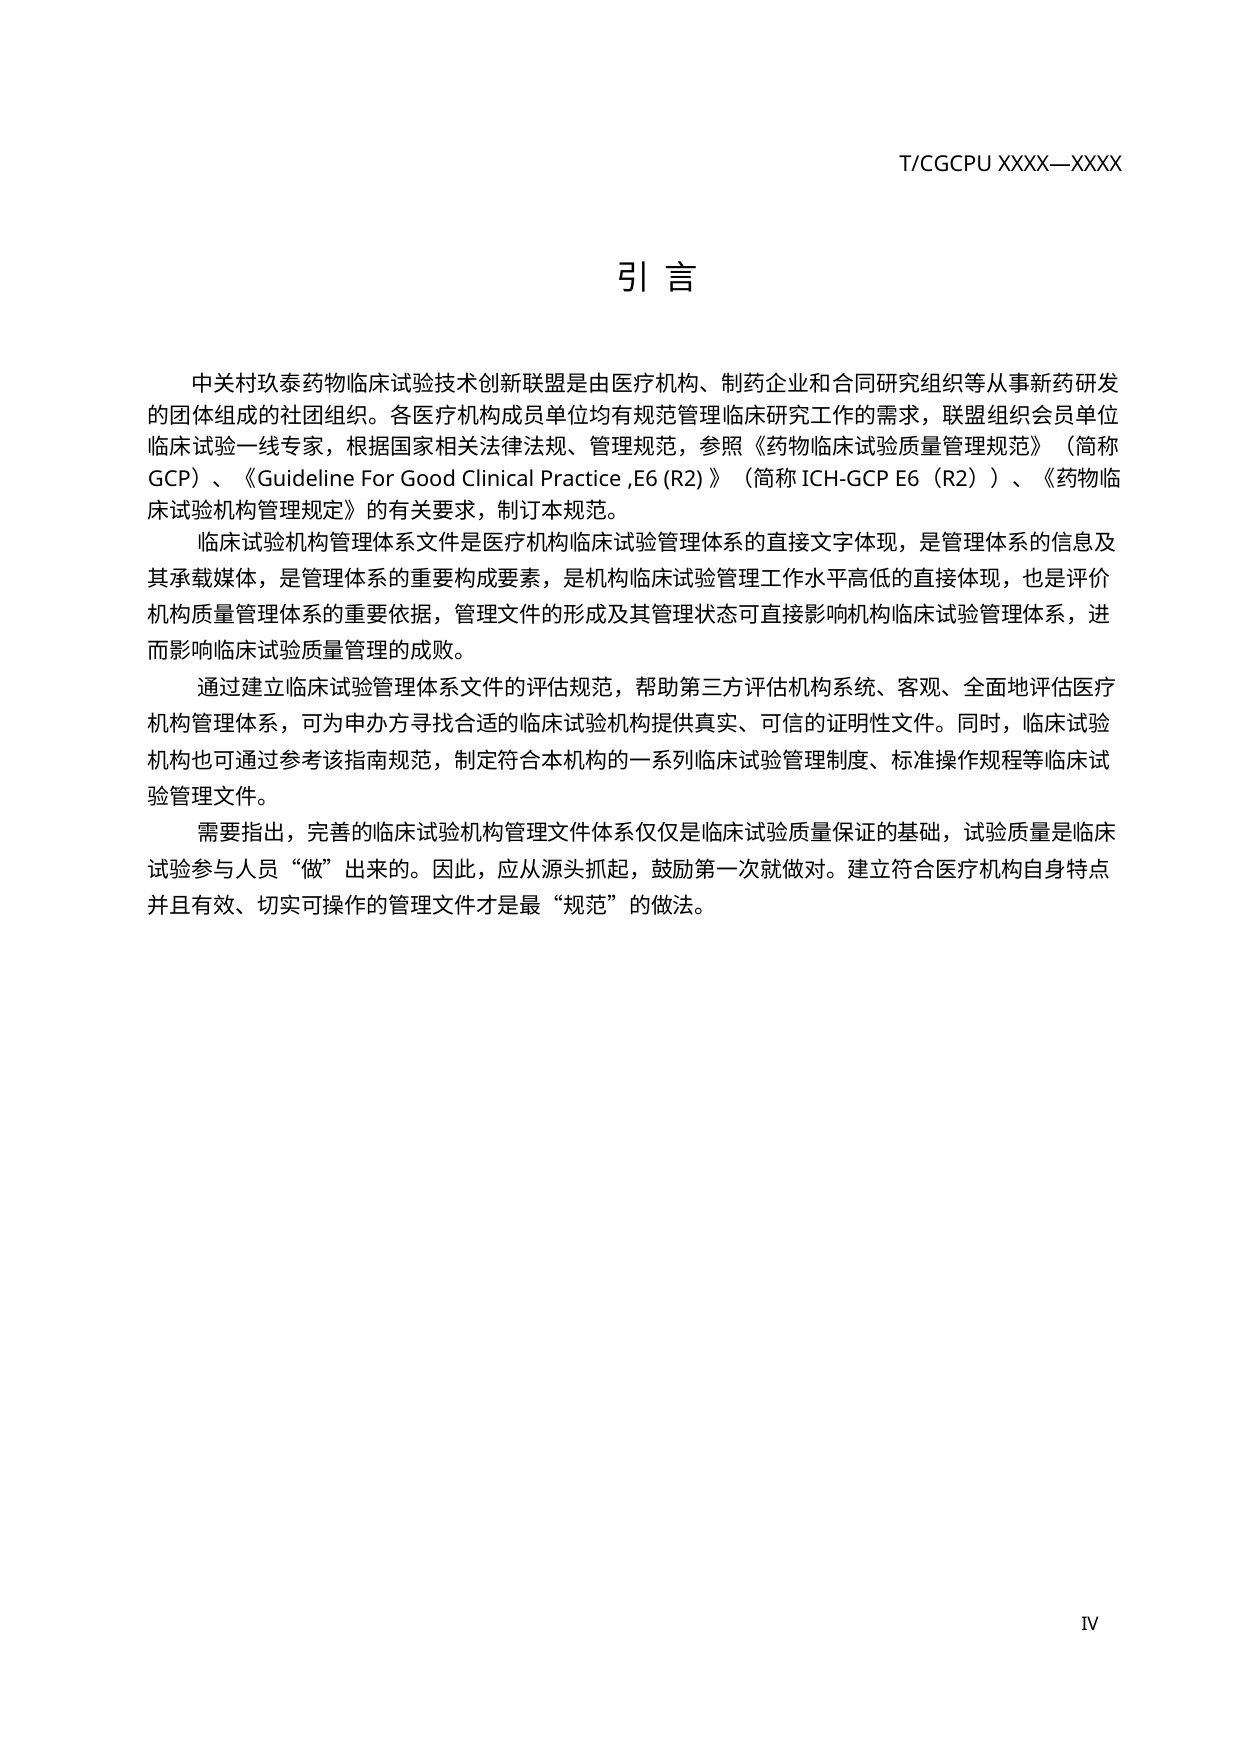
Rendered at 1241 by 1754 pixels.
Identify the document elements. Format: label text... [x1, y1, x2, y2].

text 临床试验机构管理体系文件是医疗机构临床试验管理体系的直接文字体现，是管理体系的信息及其承载媒体，是管理体系的重要构成要素，是机构临床试验管理工作水平高低的直接体现，也是评价机构质量管理体系的重要依据，管理文件的形成及其管理状态可直接影响机构临床试验管理体系，进而影响临床试验质量管理的成败。 [148, 524, 1122, 665]
text 需要指出，完善的临床试验机构管理文件体系仅仅是临床试验质量保证的基础，试验质量是临床试验参与人员“做”出来的。因此，应从源头抓起，鼓励第一次就做对。建立符合医疗机构自身特点并且有效、切实可操作的管理文件才是最“规范”的做法。 [148, 815, 1122, 920]
text 通过建立临床试验管理体系文件的评估规范，帮助第三方评估机构系统、客观、全面地评估医疗机构管理体系，可为申办方寻找合适的临床试验机构提供真实、可信的证明性文件。同时，临床试验机构也可通过参考该指南规范，制定符合本机构的一系列临床试验管理制度、标准操作规程等临床试验管理文件。 [148, 670, 1122, 811]
text 引 言 [148, 251, 1122, 299]
text 中关村玖泰药物临床试验技术创新联盟是由医疗机构、制药企业和合同研究组织等从事新药研发的团体组成的社团组织。各医疗机构成员单位均有规范管理临床研究工作的需求，联盟组织会员单位临床试验一线专家，根据国家相关法律法规、管理规范，参照《药物临床试验质量管理规范》（简称GCP）、《Guideline For Good Clinical Practice ,E6 (R2) 》（简称ICH-GCP E6（R2））、《药物临床试验机构管理规定》的有关要求，制订本规范。 [148, 366, 1122, 524]
